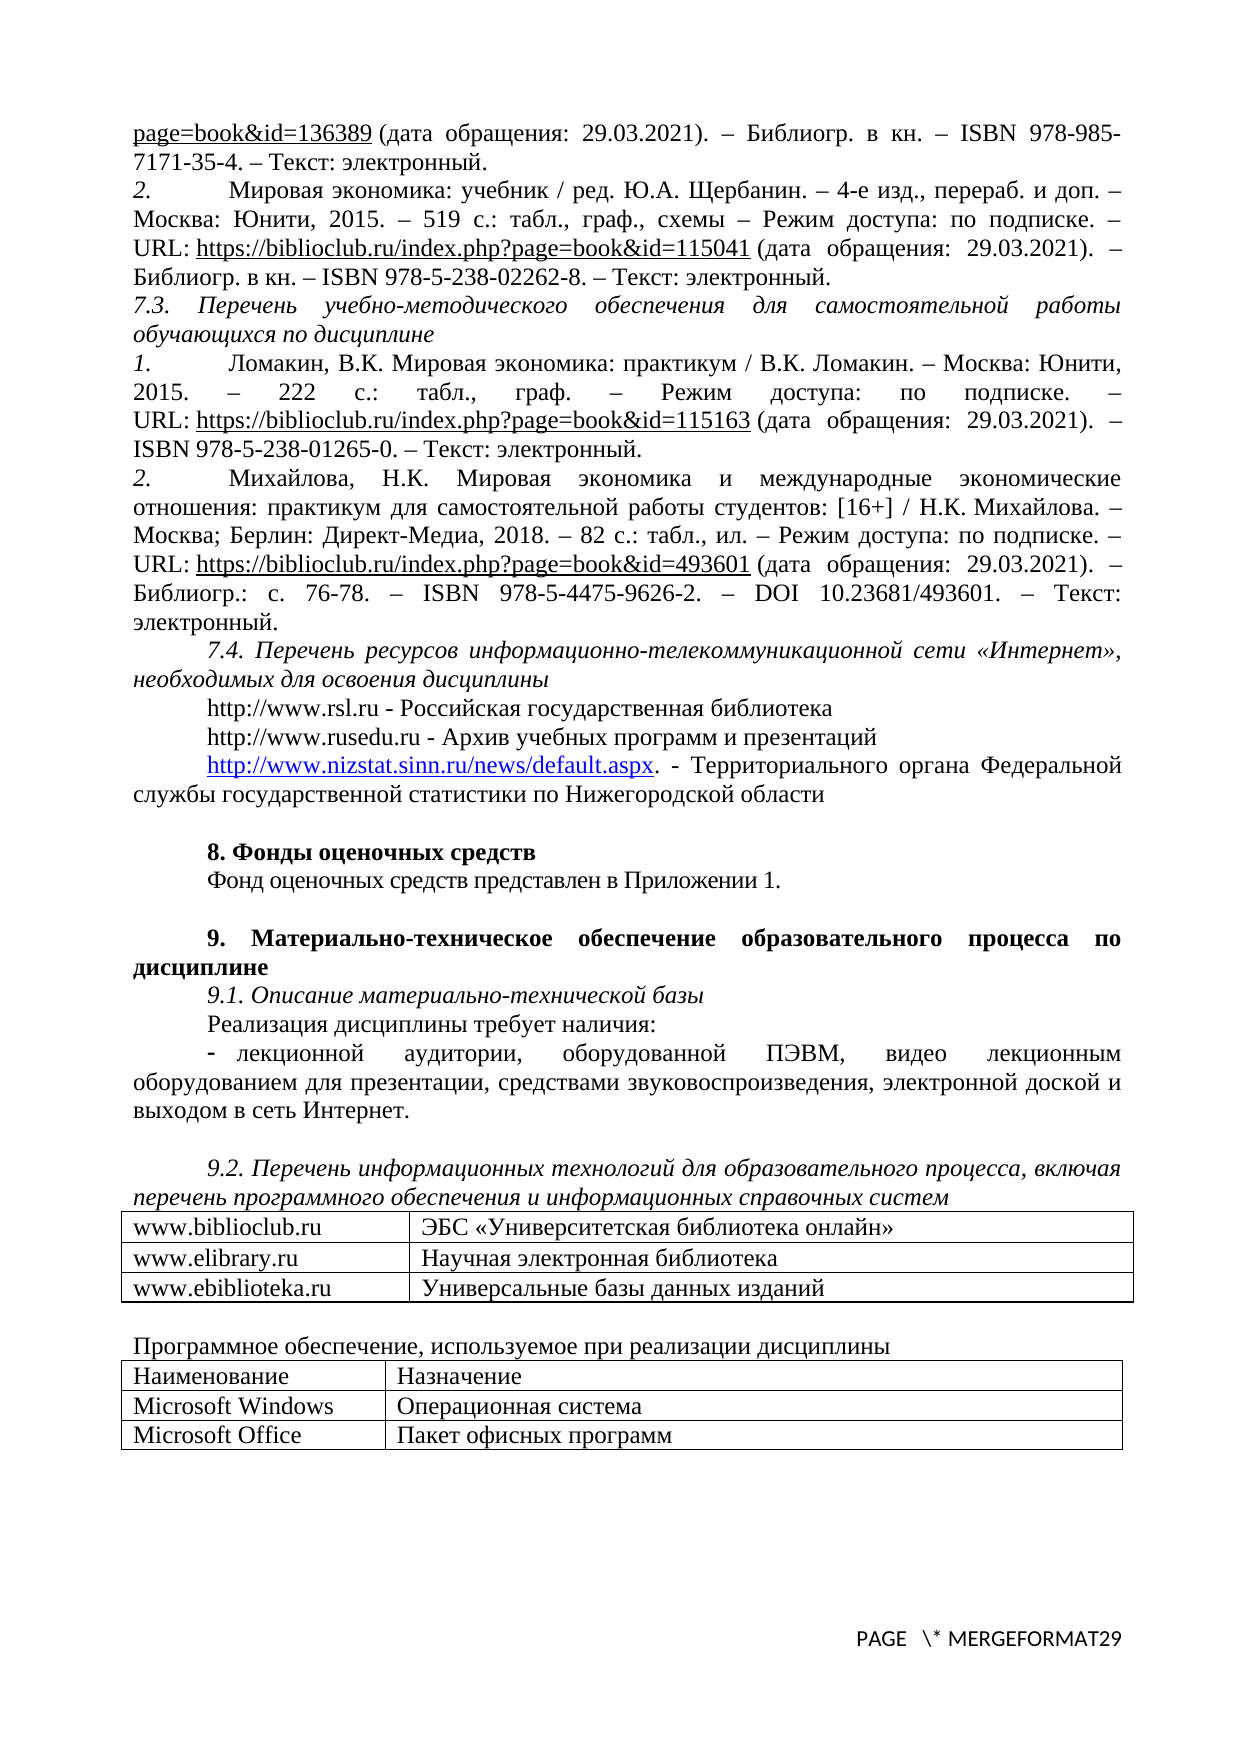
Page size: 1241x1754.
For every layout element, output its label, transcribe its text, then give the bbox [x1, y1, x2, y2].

text Программное обеспечение, используемое при реализации дисциплины [133, 1331, 1122, 1360]
text Реализация дисциплины требует наличия: [133, 1009, 1122, 1038]
text Фонд оценочных средств представлен в Приложении 1. [133, 866, 1122, 894]
text 9.1. Описание материально-технической базы [133, 981, 1122, 1009]
table_header Наименование [122, 1361, 385, 1390]
list Мировая экономика: учебник / ред. Ю.А. Щербанин. – 4-е изд., перераб. и доп. – Москва: Юнити, 2015. – 519 с.: табл., граф., схемы – Режим доступа: по подписке. – URL: https://biblioclub.ru/index.php?page=book&id=115041 (дата обращения: 29.03.2021). – Библиогр. в кн. – ISBN 978-5-238-02262-8. – Текст: электронный. [133, 176, 1122, 291]
text 9. Материально-техническое обеспечение образовательного процесса по дисциплине [133, 923, 1122, 981]
list Михайлова, Н.К. Мировая экономика и международные экономические отношения: практикум для самостоятельной работы студентов: [16+] / Н.К. Михайлова. – Москва; Берлин: Директ-Медиа, 2018. – 82 с.: табл., ил. – Режим доступа: по подписке. – URL: https://biblioclub.ru/index.php?page=book&id=493601 (дата обращения: 29.03.2021). – Библиогр.: с. 76-78. – ISBN 978-5-4475-9626-2. – DOI 10.23681/493601. – Текст: электронный. [133, 463, 1122, 636]
table_header Назначение [386, 1361, 1122, 1390]
text 7.4. Перечень ресурсов информационно-телекоммуникационной сети «Интернет», необходимых для освоения дисциплины [133, 636, 1122, 693]
list Ломакин, В.К. Мировая экономика: практикум / В.К. Ломакин. – Москва: Юнити, 2015. – 222 с.: табл., граф. – Режим доступа: по подписке. – URL: https://biblioclub.ru/index.php?page=book&id=115163 (дата обращения: 29.03.2021). – ISBN 978-5-238-01265-0. – Текст: электронный. [133, 348, 1122, 463]
text http://www.nizstat.sinn.ru/news/default.aspx. - Территориального органа Федеральной службы государственной статистики по Нижегородской области [133, 751, 1122, 808]
text 7.3. Перечень учебно-методического обеспечения для самостоятельной работы обучающихся по дисциплине [133, 291, 1122, 348]
table_cell www.elibrary.ru [122, 1243, 409, 1272]
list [133, 118, 1122, 176]
table_cell Универсальные базы данных изданий [410, 1273, 1133, 1301]
table_cell Научная электронная библиотека [410, 1243, 1133, 1272]
text http://www.rsl.ru - Российская государственная библиотека [133, 693, 1122, 722]
table_header www.biblioclub.ru [122, 1212, 409, 1242]
text http://www.rusedu.ru - Архив учебных программ и презентаций [133, 722, 1122, 751]
text 9.2. Перечень информационных технологий для образовательного процесса, включая перечень программного обеспечения и информационных справочных систем [133, 1153, 1122, 1211]
table_cell Microsoft Windows [122, 1391, 385, 1419]
table_cell Пакет офисных программ [386, 1421, 1122, 1449]
table_cell Microsoft Office [122, 1421, 385, 1449]
table_cell Операционная система [386, 1391, 1122, 1419]
text 8. Фонды оценочных средств [133, 837, 1122, 866]
table_cell www.ebiblioteka.ru [122, 1273, 409, 1301]
table_header ЭБС «Университетская библиотека онлайн» [410, 1212, 1133, 1242]
list лекционной аудитории, оборудованной ПЭВМ, видео лекционным оборудованием для презентации, средствами звуковоспроизведения, электронной доской и выходом в сеть Интернет. [133, 1038, 1122, 1124]
